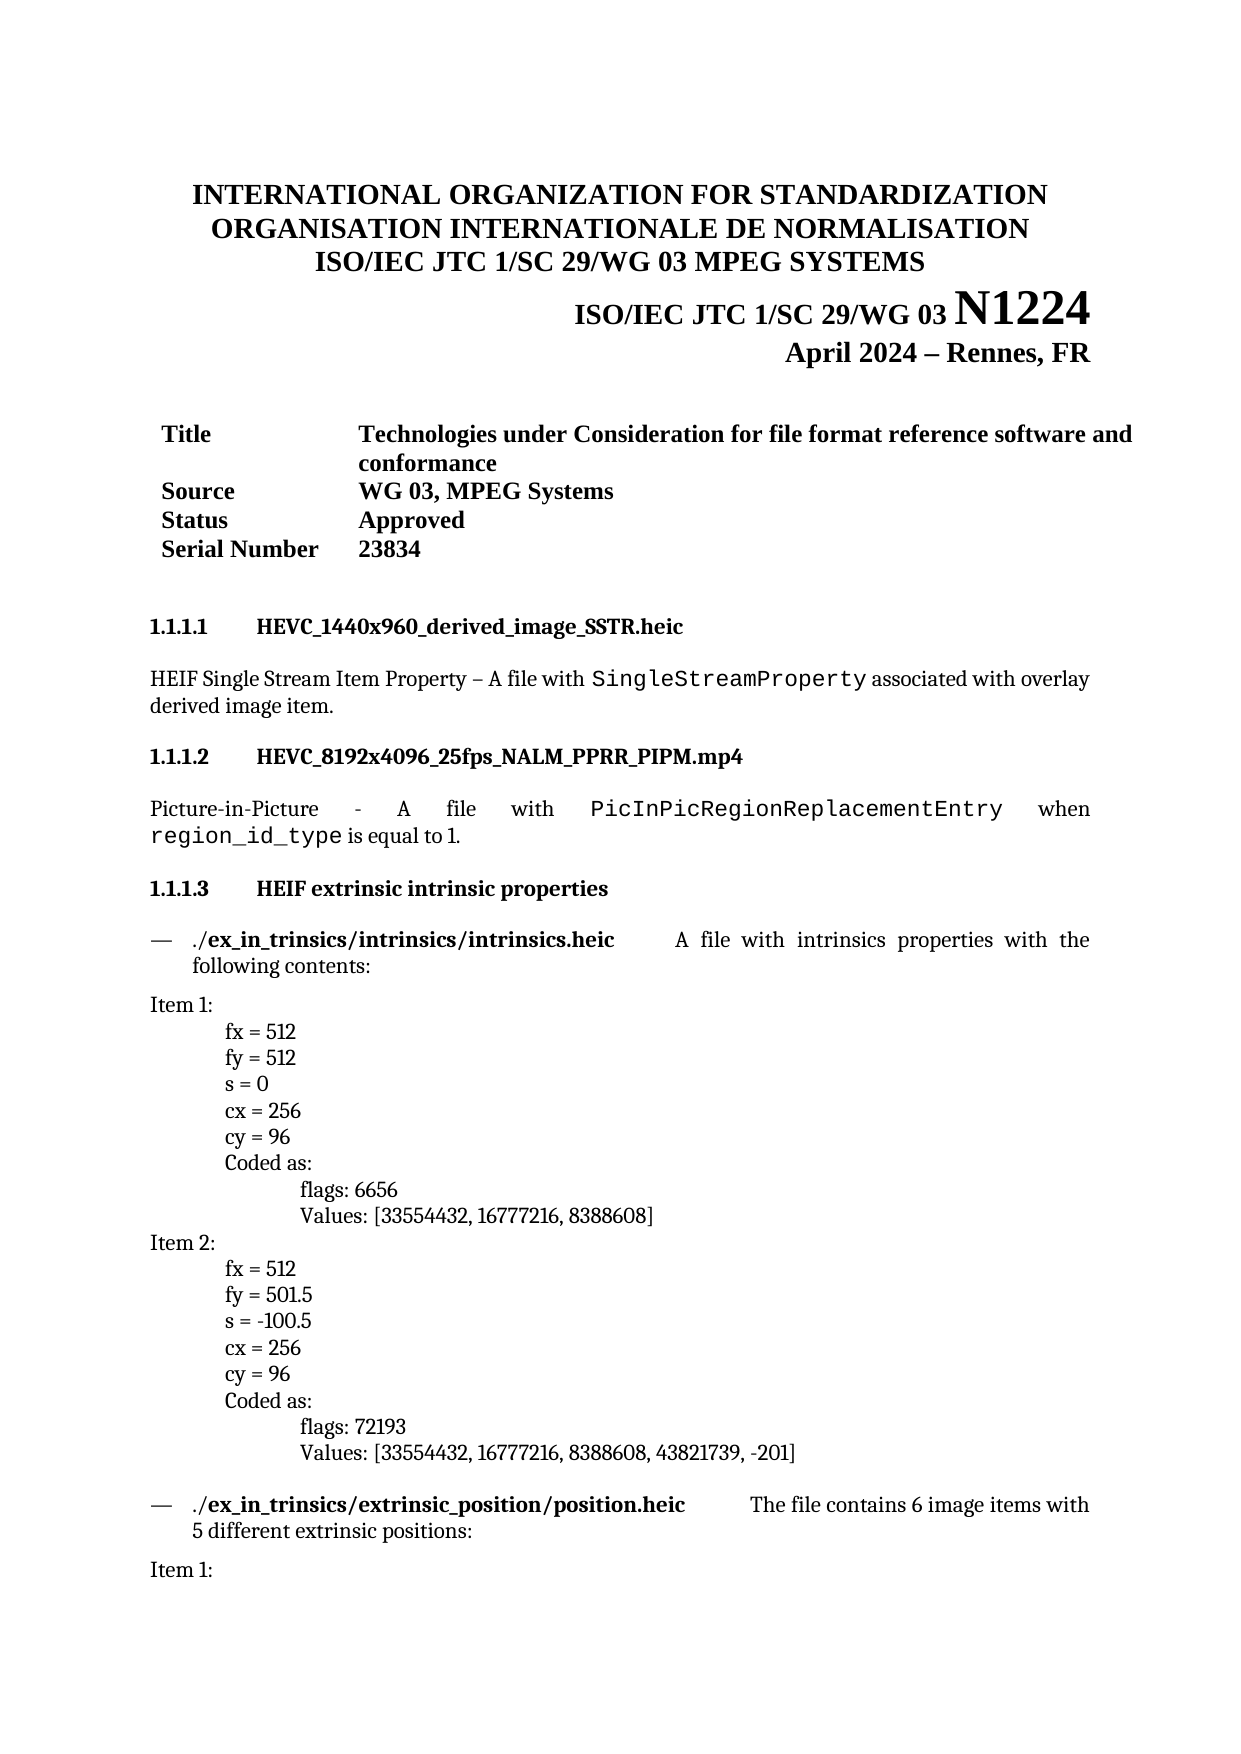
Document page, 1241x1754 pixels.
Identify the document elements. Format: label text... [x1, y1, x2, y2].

text fx = 512 [150, 1018, 1090, 1045]
text flags: 6656 [150, 1177, 1090, 1203]
subtitle HEVC_1440x960_derived_image_SSTR.heic [150, 614, 1090, 640]
text cy = 96 [150, 1124, 1090, 1150]
table_header Technologies under Consideration for file format reference software and conformance [347, 419, 1209, 476]
subtitle HEVC_8192x4096_25fps_NALM_PPRR_PIPM.mp4 [150, 744, 1090, 771]
table_cell Serial Number [150, 534, 347, 563]
text cx = 256 [150, 1335, 1090, 1361]
table_cell Source [150, 476, 347, 505]
text ISO/IEC JTC 1/SC 29/WG 03 N1224 [150, 278, 1090, 335]
text Item 1: [150, 1557, 1090, 1583]
text Picture-in-Picture - A file with PicInPicRegionReplacementEntry when region_id_type is equal to 1. [150, 796, 1090, 851]
text April 2024 – Rennes, FR [150, 335, 1090, 369]
table_cell Status [150, 505, 347, 534]
text Item 2: [150, 1229, 1090, 1256]
text ORGANISATION INTERNATIONALE DE NORMALISATION [150, 211, 1090, 244]
text HEIF Single Stream Item Property – A file with SingleStreamProperty associated with overlay derived image item. [150, 665, 1090, 719]
subtitle HEIF extrinsic intrinsic properties [150, 876, 1090, 902]
text Values: [33554432, 16777216, 8388608, 43821739, -201] [150, 1440, 1090, 1466]
table_header Title [150, 419, 347, 476]
text cy = 96 [150, 1361, 1090, 1387]
text Coded as: [150, 1150, 1090, 1177]
text s = -100.5 [150, 1308, 1090, 1335]
table_cell 23834 [347, 534, 1209, 563]
text flags: 72193 [150, 1414, 1090, 1440]
text cx = 256 [150, 1097, 1090, 1124]
text Values: [33554432, 16777216, 8388608] [150, 1203, 1090, 1229]
text Coded as: [150, 1387, 1090, 1414]
table_cell Approved [347, 505, 1209, 534]
text Item 1: [150, 992, 1090, 1018]
text s = 0 [150, 1071, 1090, 1097]
text fy = 512 [150, 1045, 1090, 1071]
text fx = 512 [150, 1256, 1090, 1282]
text INTERNATIONAL ORGANIZATION FOR STANDARDIZATION [150, 177, 1090, 211]
table_cell WG 03, MPEG Systems [347, 476, 1209, 505]
text fy = 501.5 [150, 1282, 1090, 1308]
text ISO/IEC JTC 1/SC 29/WG 03 MPEG SYSTEMS [150, 244, 1090, 278]
text — ./ex_in_trinsics/intrinsics/intrinsics.heic A file with intrinsics properties with the following contents: [150, 927, 1090, 979]
text — ./ex_in_trinsics/extrinsic_position/position.heic The file contains 6 image items with 5 different extrinsic positions: [150, 1491, 1090, 1544]
